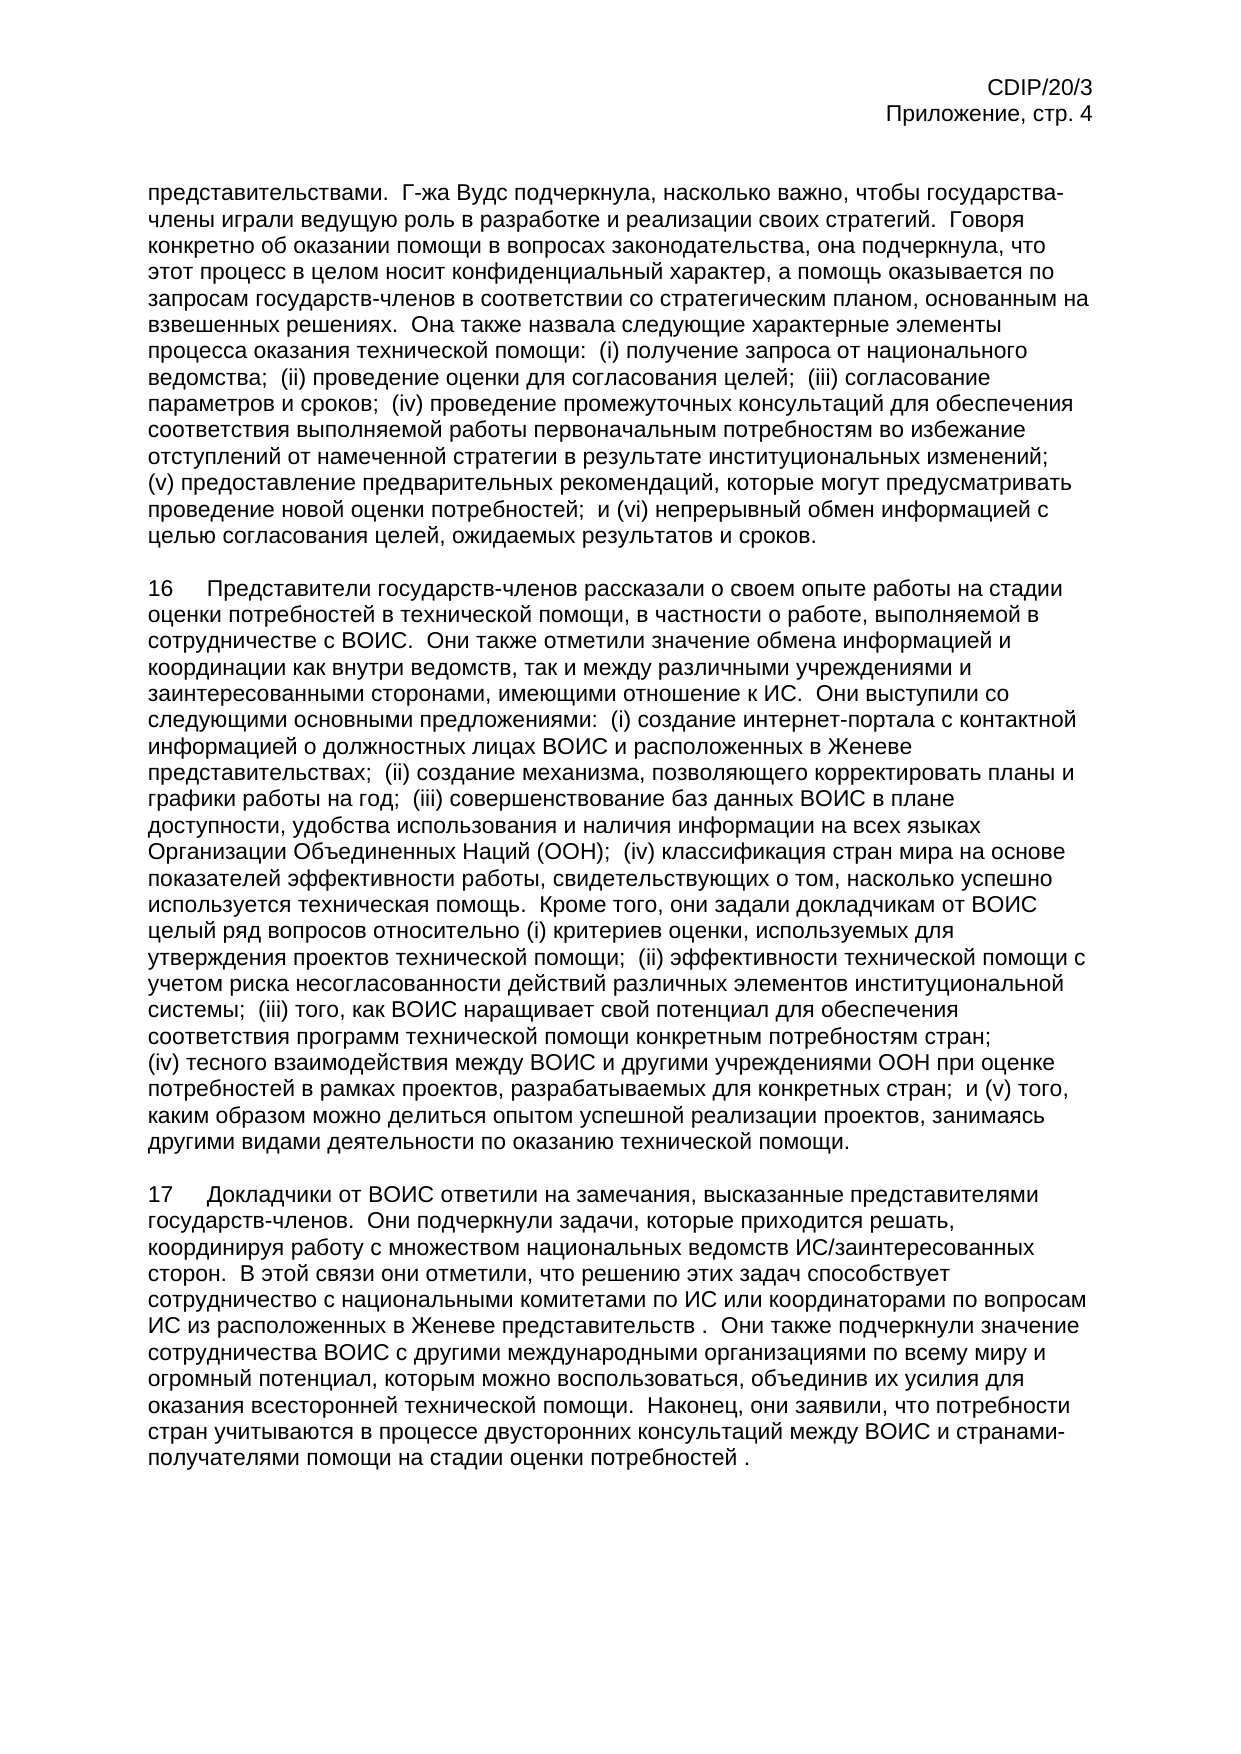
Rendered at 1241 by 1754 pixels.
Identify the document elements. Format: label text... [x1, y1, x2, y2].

text Представители государств-членов рассказали о своем опыте работы на стадии оценки потребностей в технической помощи, в частности о работе, выполняемой в сотрудничестве с ВОИС. Они также отметили значение обмена информацией и координации как внутри ведомств, так и между различными учреждениями и заинтересованными сторонами, имеющими отношение к ИС. Они выступили со следующими основными предложениями: (i) создание интернет-портала с контактной информацией о должностных лицах ВОИС и расположенных в Женеве представительствах; (ii) создание механизма, позволяющего корректировать планы и графики работы на год; (iii) совершенствование баз данных ВОИС в плане доступности, удобства использования и наличия информации на всех языках Организации Объединенных Наций (ООН); (iv) классификация стран мира на основе показателей эффективности работы, свидетельствующих о том, насколько успешно используется техническая помощь. Кроме того, они задали докладчикам от ВОИС целый ряд вопросов относительно (i) критериев оценки, используемых для утверждения проектов технической помощи; (ii) эффективности технической помощи с учетом риска несогласованности действий различных элементов институциональной системы; (iii) того, как ВОИС наращивает свой потенциал для обеспечения соответствия программ технической помощи конкретным потребностям стран; (iv) тесного взаимодействия между ВОИС и другими учреждениями ООН при оценке потребностей в рамках проектов, разрабатываемых для конкретных стран; и (v) того, каким образом можно делиться опытом успешной реализации проектов, занимаясь другими видами деятельности по оказанию технической помощи. [148, 574, 1093, 1154]
text Докладчики от ВОИС ответили на замечания, высказанные представителями государств-членов. Они подчеркнули задачи, которые приходится решать, координируя работу с множеством национальных ведомств ИС/заинтересованных сторон. В этой связи они отметили, что решению этих задач способствует сотрудничество с национальными комитетами по ИС или координаторами по вопросам ИС из расположенных в Женеве представительств . Они также подчеркнули значение сотрудничества ВОИС с другими международными организациями по всему миру и огромный потенциал, которым можно воспользоваться, объединив их усилия для оказания всесторонней технической помощи. Наконец, они заявили, что потребности стран учитываются в процессе двусторонних консультаций между ВОИС и странами-получателями помощи на стадии оценки потребностей . [148, 1181, 1093, 1471]
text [148, 179, 1093, 548]
